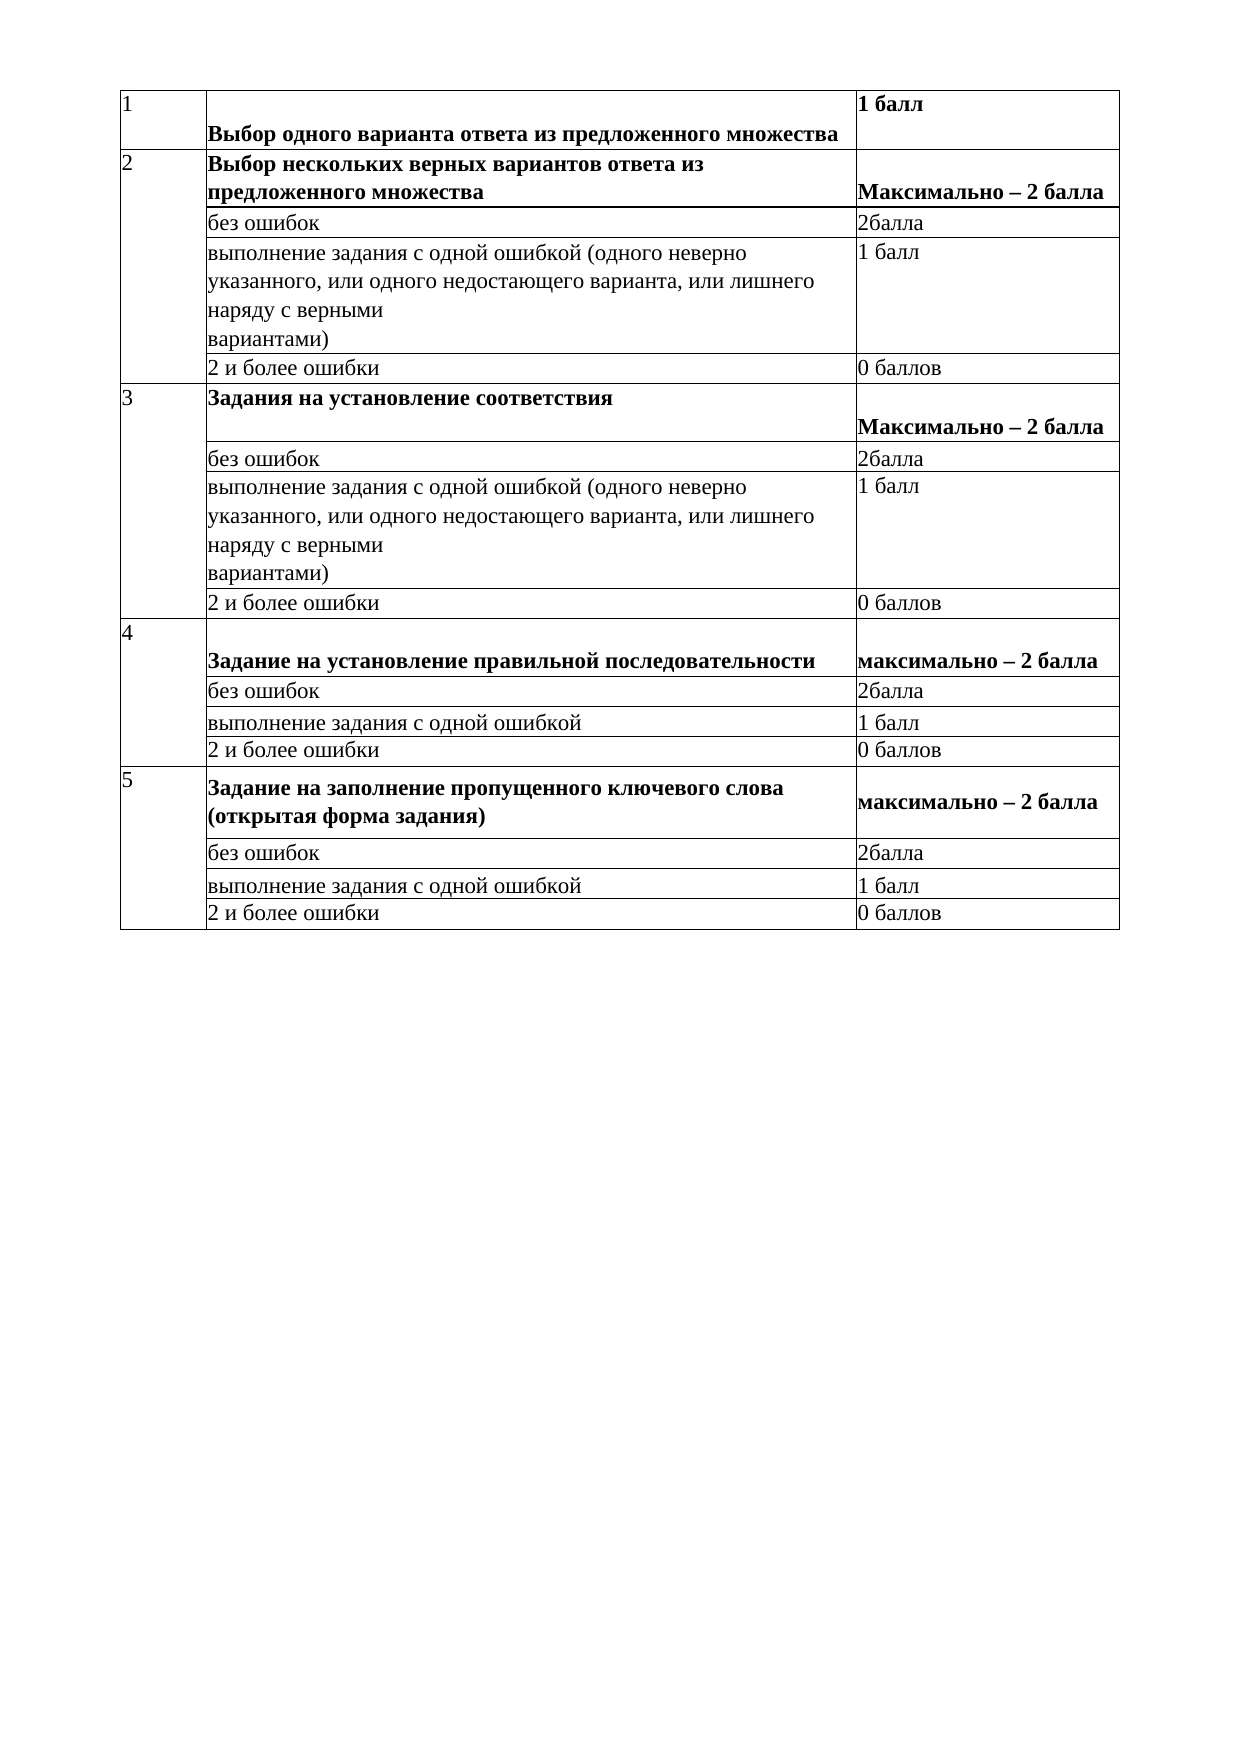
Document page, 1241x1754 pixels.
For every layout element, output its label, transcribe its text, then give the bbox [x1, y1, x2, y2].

table_cell Максимально – 2 балла [857, 150, 1119, 206]
table_cell 2 и более ошибки [207, 737, 856, 766]
table_cell Выбор нескольких верных вариантов ответа из предложенного множества [207, 150, 856, 206]
table_cell 0 баллов [857, 899, 1119, 928]
table_cell выполнение задания с одной ошибкой (одного неверно указанного, или одного недостающего варианта, или лишнего наряду с верными вариантами) [207, 472, 856, 587]
table_cell без ошибок [207, 677, 856, 706]
table_cell 3 [121, 384, 206, 617]
table_cell Задание на установление правильной последовательности [207, 619, 856, 676]
table_cell Задание на заполнение пропущенного ключевого слова (открытая форма задания) [207, 767, 856, 838]
table_cell Задания на установление соответствия [207, 384, 856, 441]
table_cell выполнение задания с одной ошибкой (одного неверно указанного, или одного недостающего варианта, или лишнего наряду с верными вариантами) [207, 238, 856, 353]
table_cell без ошибок [207, 442, 856, 471]
table_cell 2 и более ошибки [207, 899, 856, 928]
table_cell Выбор одного варианта ответа из предложенного множества [207, 91, 856, 148]
table_cell 0 баллов [857, 737, 1119, 766]
table_cell 4 [121, 619, 206, 766]
table_cell 1 [121, 91, 206, 148]
table_cell 2балла [857, 677, 1119, 706]
table_cell 2балла [857, 839, 1119, 868]
table_cell 1 балл [857, 869, 1119, 898]
table_cell 2 и более ошибки [207, 354, 856, 382]
table_cell выполнение задания с одной ошибкой [207, 869, 856, 898]
table_cell 2балла [857, 442, 1119, 471]
table_cell максимально – 2 балла [857, 619, 1119, 676]
table_cell 1 балл [857, 472, 1119, 587]
table_cell 1 балл [857, 238, 1119, 353]
table_cell Максимально – 2 балла [857, 384, 1119, 441]
table_cell 5 [121, 767, 206, 928]
table_cell 1 балл [857, 91, 1119, 148]
table_cell 2балла [857, 208, 1119, 237]
table_cell 0 баллов [857, 354, 1119, 382]
table_cell без ошибок [207, 839, 856, 868]
table_cell выполнение задания с одной ошибкой [207, 707, 856, 736]
table_cell максимально – 2 балла [857, 767, 1119, 838]
table_cell без ошибок [207, 208, 856, 237]
table_cell 0 баллов [857, 589, 1119, 617]
table_cell 2 [121, 150, 206, 382]
table_cell 2 и более ошибки [207, 589, 856, 617]
table_cell 1 балл [857, 707, 1119, 736]
